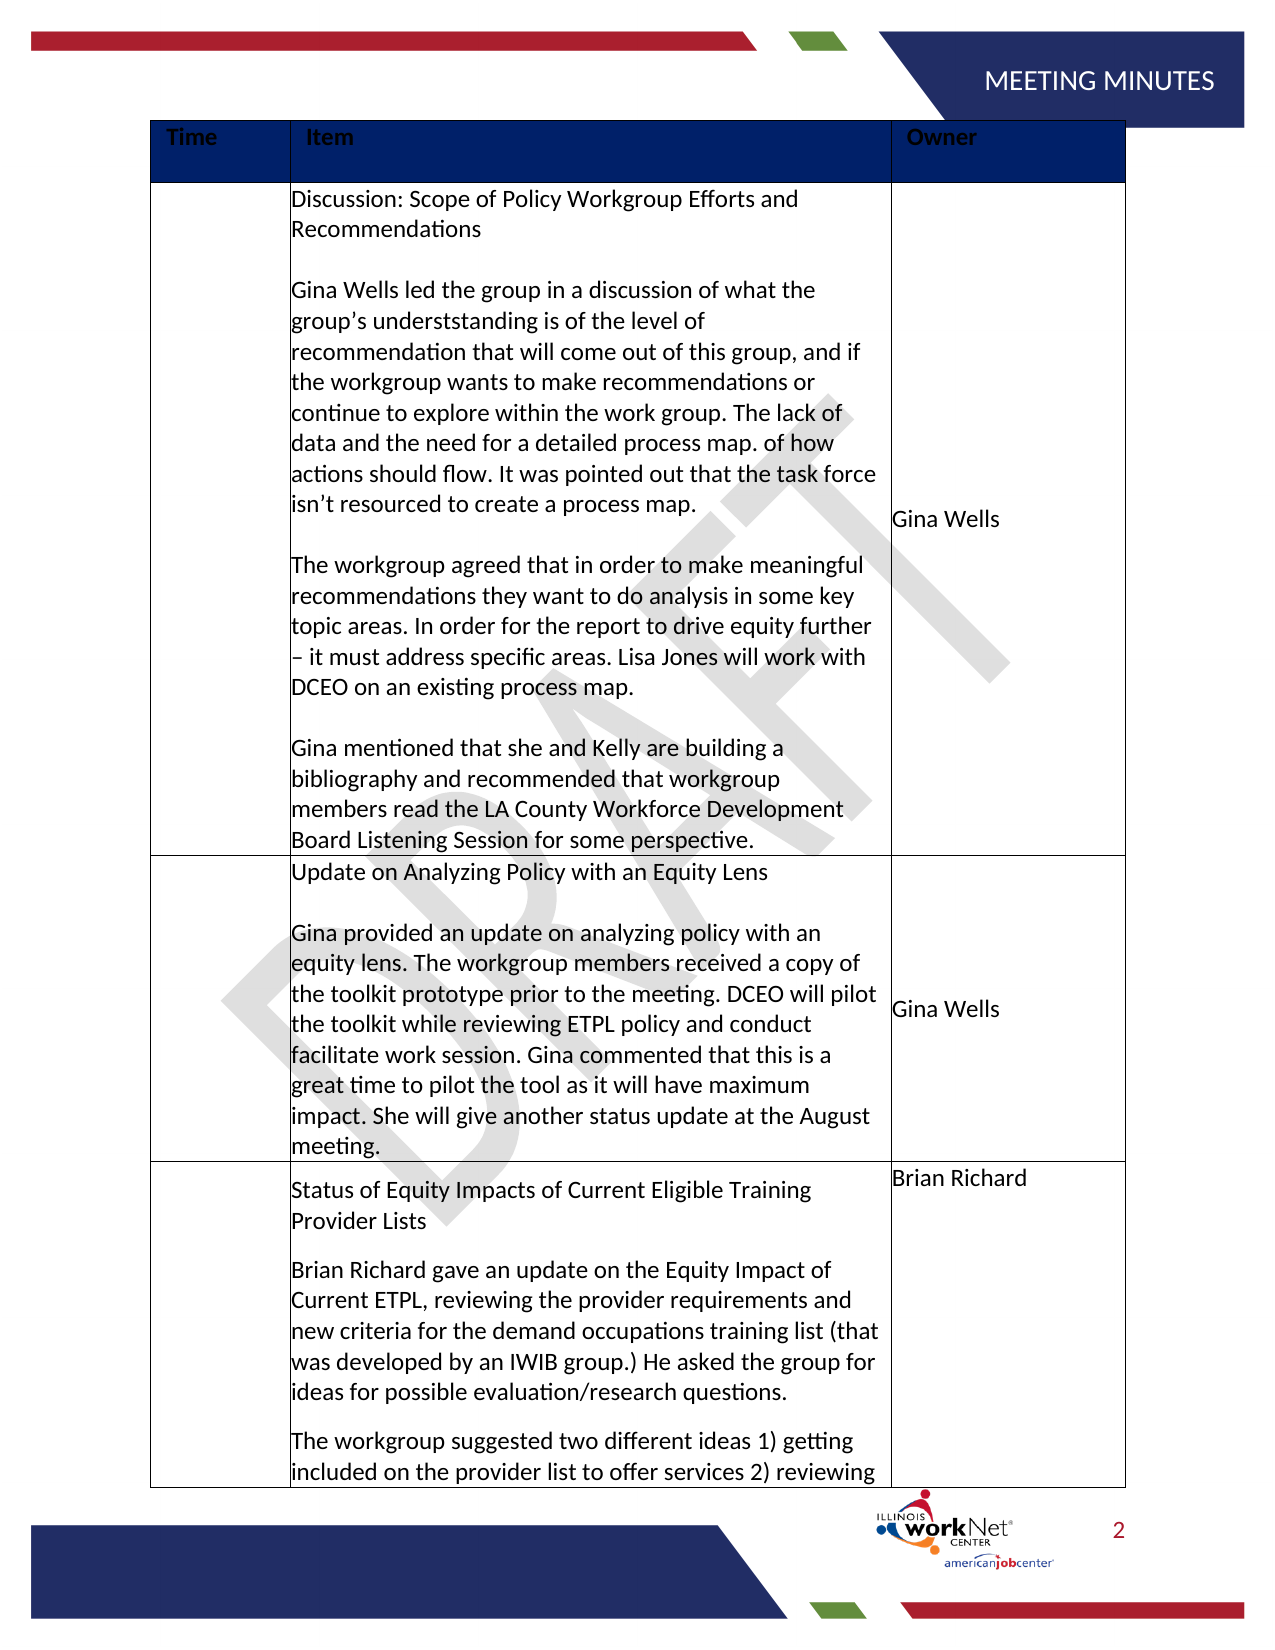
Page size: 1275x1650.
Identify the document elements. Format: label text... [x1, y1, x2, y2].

table_header [151, 121, 290, 182]
table_cell Update on Analyzing Policy with an Equity Lens Gina provided an update on analyzing policy with an equity lens. The workgroup members received a copy of the toolkit prototype prior to the meeting. DCEO will pilot the toolkit while reviewing ETPL policy and conduct facilitate work session. Gina commented that this is a great time to pilot the tool as it will have maximum impact. She will give another status update at the August meeting. [291, 856, 891, 1161]
table_cell [151, 1162, 290, 1487]
table_cell Gina Wells [892, 856, 1125, 1161]
table_cell Discussion: Scope of Policy Workgroup Efforts and Recommendations Gina Wells led the group in a discussion of what the group’s underststanding is of the level of recommendation that will come out of this group, and if the workgroup wants to make recommendations or continue to explore within the work group. The lack of data and the need for a detailed process map. of how actions should flow. It was pointed out that the task force isn’t resourced to create a process map. The workgroup agreed that in order to make meaningful recommendations they want to do analysis in some key topic areas. In order for the report to drive equity further – it must address specific areas. Lisa Jones will work with DCEO on an existing process map. Gina mentioned that she and Kelly are building a bibliography and recommended that workgroup members read the LA County Workforce Development Board Listening Session for some perspective. [291, 183, 891, 854]
table_header [892, 121, 1125, 182]
table_cell Gina Wells [892, 183, 1125, 854]
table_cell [291, 1162, 891, 1487]
picture [2, 3, 1273, 1647]
table_cell [151, 183, 290, 854]
table_header [291, 121, 891, 182]
table_cell Brian Richard [892, 1162, 1125, 1487]
table_cell [151, 856, 290, 1161]
